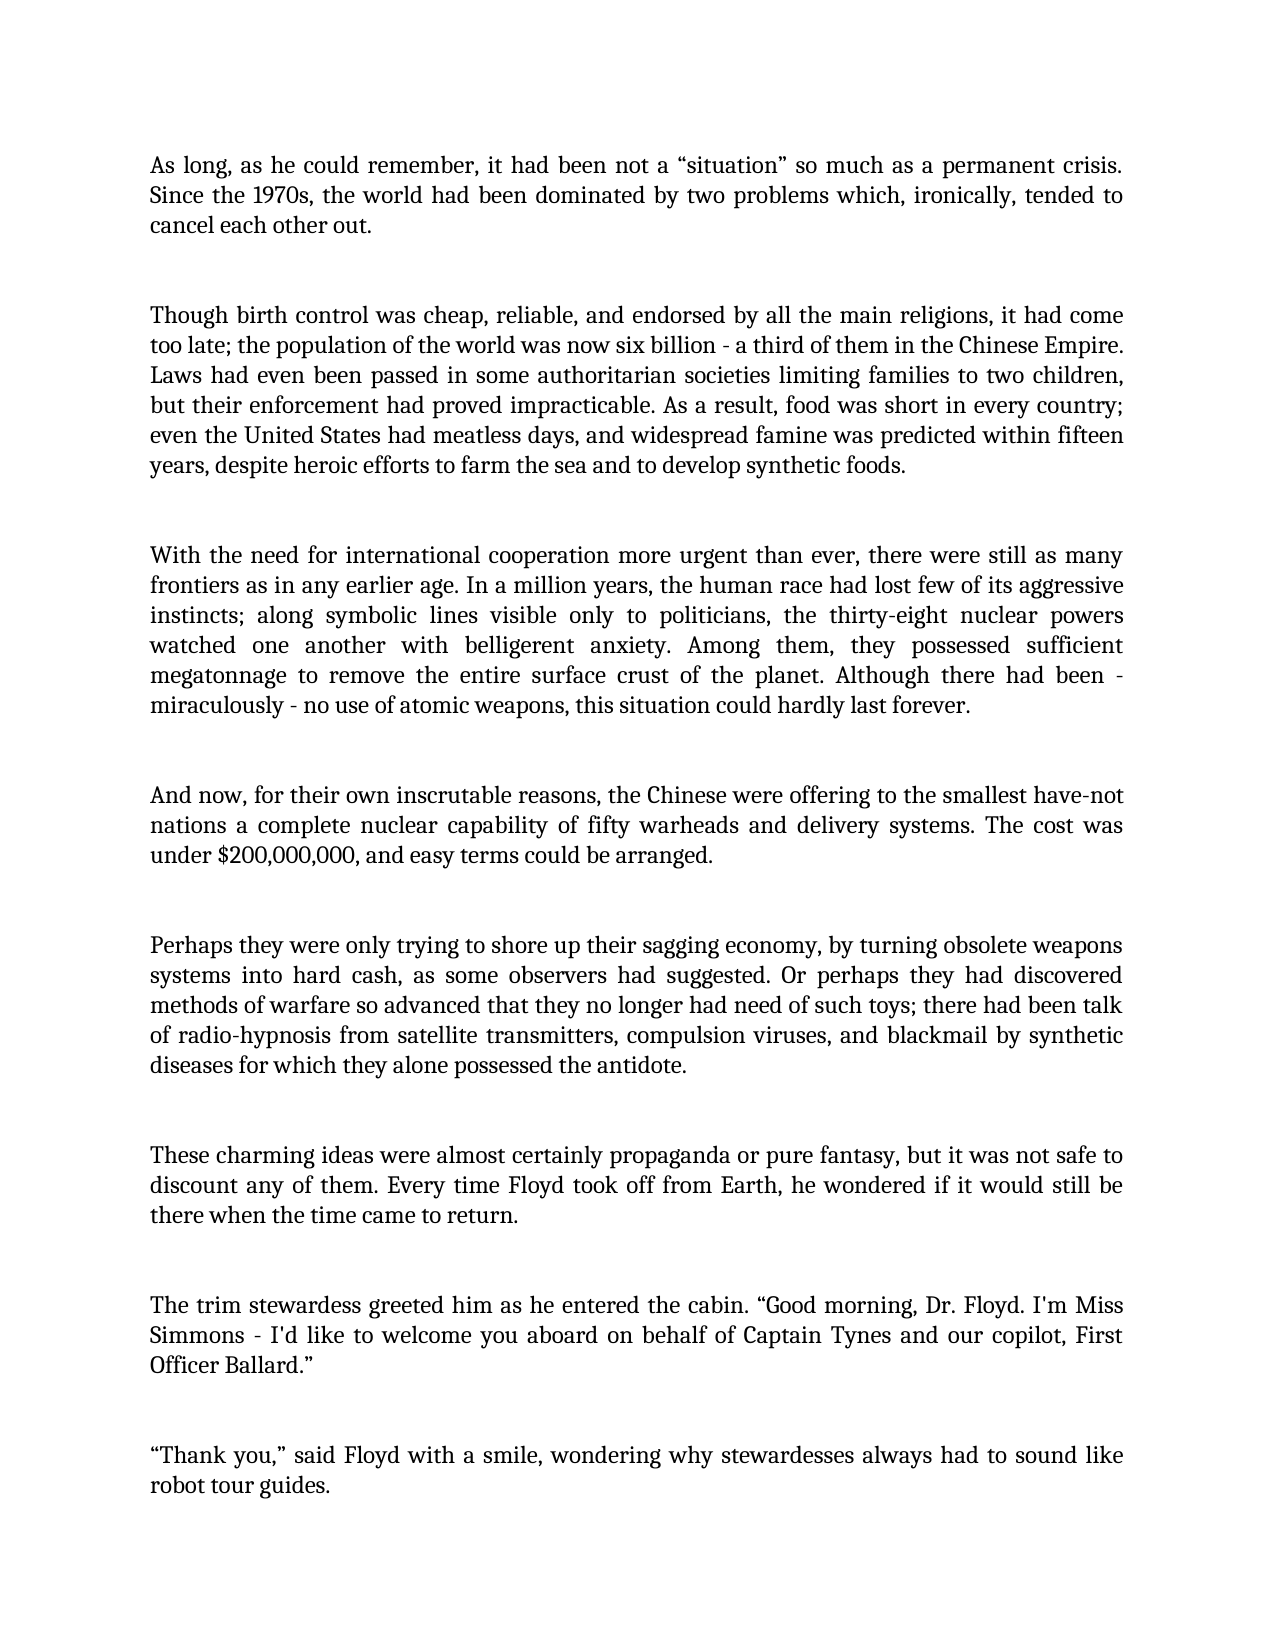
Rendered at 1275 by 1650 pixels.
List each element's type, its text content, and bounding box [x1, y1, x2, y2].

text The trim stewardess greeted him as he entered the cabin. “Good morning, Dr. Floyd. I'm Miss Simmons - I'd like to welcome you aboard on behalf of Captain Tynes and our copilot, First Officer Ballard.” [150, 1290, 1125, 1380]
text “Thank you,” said Floyd with a smile, wondering why stewardesses always had to sound like robot tour guides. [150, 1440, 1125, 1500]
text Though birth control was cheap, reliable, and endorsed by all the main religions, it had come too late; the population of the world was now six billion - a third of them in the Chinese Empire. Laws had even been passed in some authoritarian societies limiting families to two children, but their enforcement had proved impracticable. As a result, food was short in every country; even the United States had meatless days, and widespread famine was predicted within fifteen years, despite heroic efforts to farm the sea and to develop synthetic foods. [150, 300, 1125, 480]
text Perhaps they were only trying to shore up their sagging economy, by turning obsolete weapons systems into hard cash, as some observers had suggested. Or perhaps they had discovered methods of warfare so advanced that they no longer had need of such toys; there had been talk of radio-hypnosis from satellite transmitters, compulsion viruses, and blackmail by synthetic diseases for which they alone possessed the antidote. [150, 930, 1125, 1080]
text With the need for international cooperation more urgent than ever, there were still as many frontiers as in any earlier age. In a million years, the human race had lost few of its aggressive instincts; along symbolic lines visible only to politicians, the thirty-eight nuclear powers watched one another with belligerent anxiety. Among them, they possessed sufficient megatonnage to remove the entire surface crust of the planet. Although there had been - miraculously - no use of atomic weapons, this situation could hardly last forever. [150, 540, 1125, 720]
text As long, as he could remember, it had been not a “situation” so much as a permanent crisis. Since the 1970s, the world had been dominated by two problems which, ironically, tended to cancel each other out. [150, 150, 1125, 240]
text These charming ideas were almost certainly propaganda or pure fantasy, but it was not safe to discount any of them. Every time Floyd took off from Earth, he wondered if it would still be there when the time came to return. [150, 1140, 1125, 1230]
text And now, for their own inscrutable reasons, the Chinese were offering to the smallest have-not nations a complete nuclear capability of fifty warheads and delivery systems. The cost was under $200,000,000, and easy terms could be arranged. [150, 780, 1125, 870]
